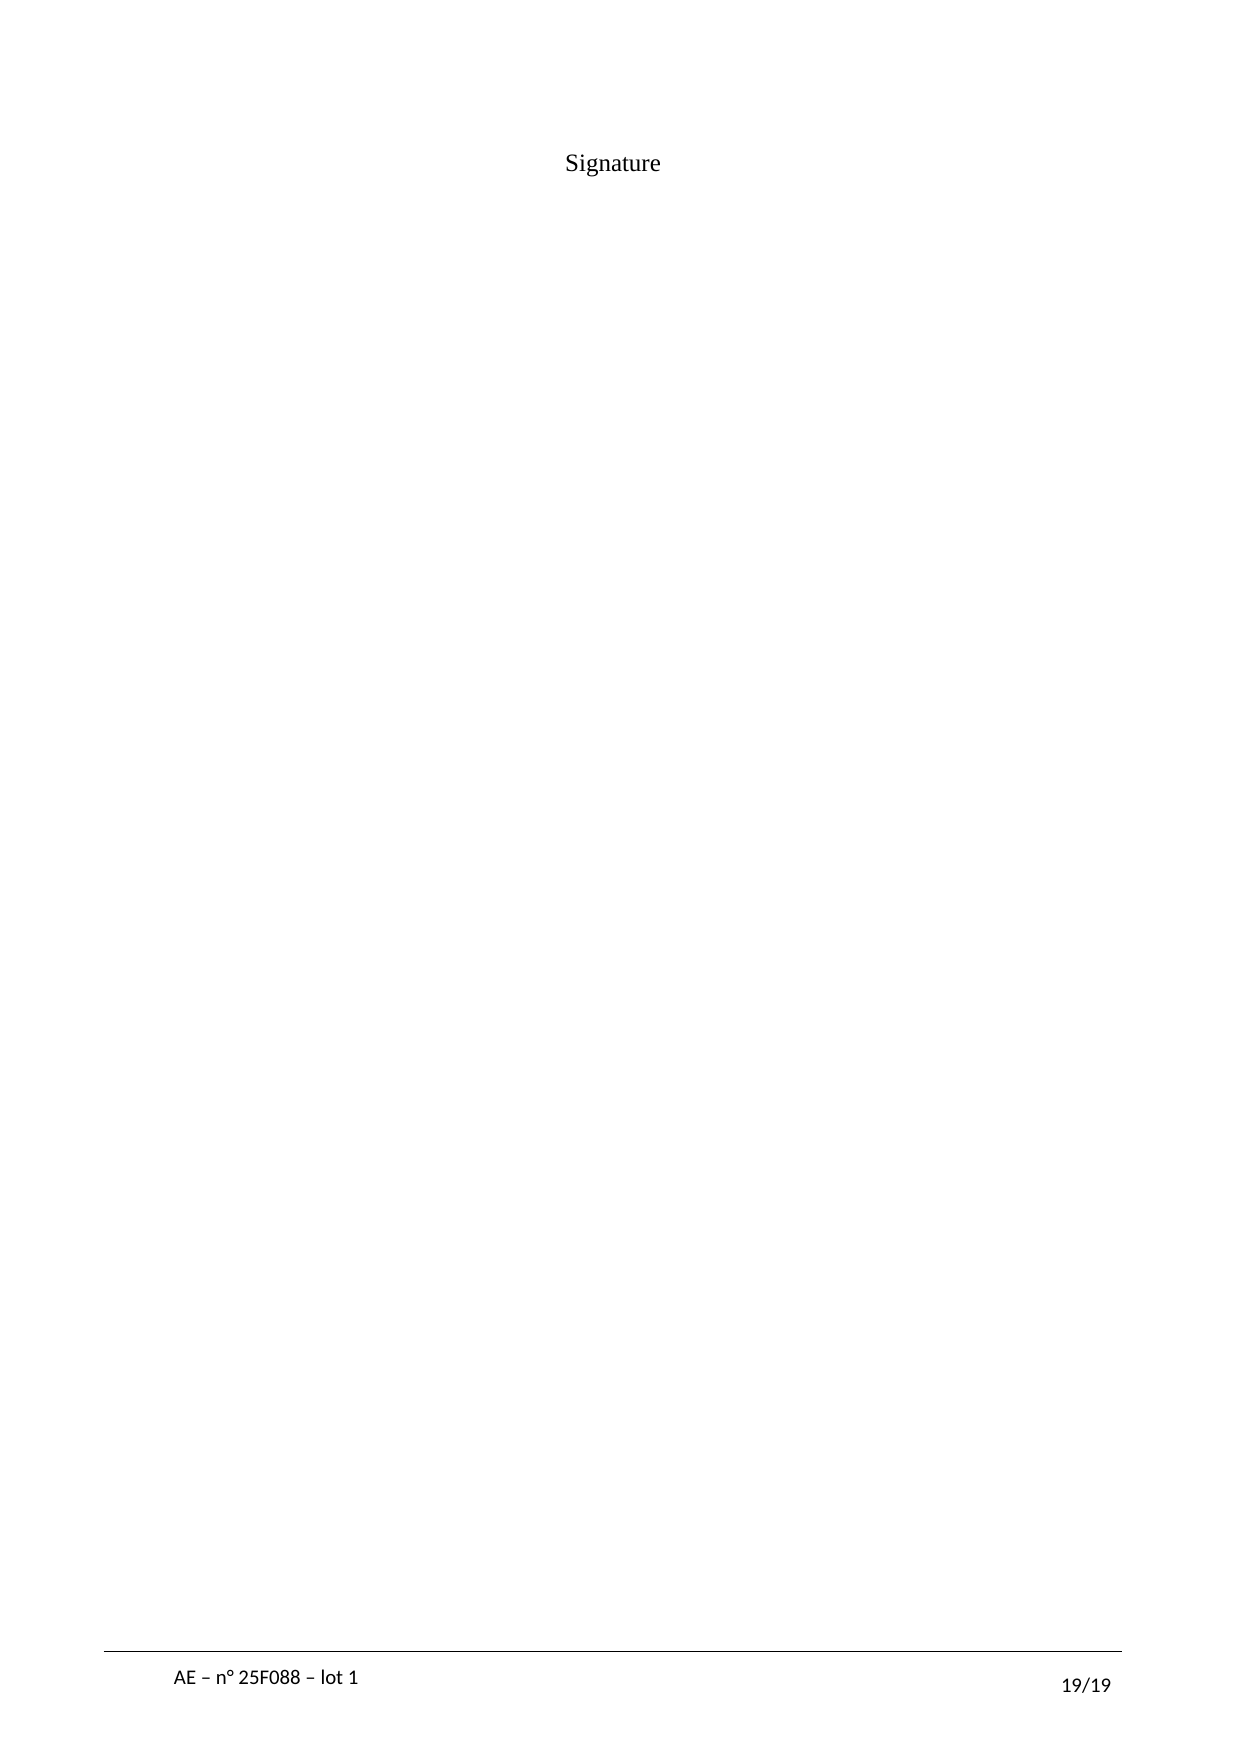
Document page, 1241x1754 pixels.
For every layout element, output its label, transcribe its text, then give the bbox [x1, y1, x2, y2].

text Signature [103, 148, 1122, 176]
